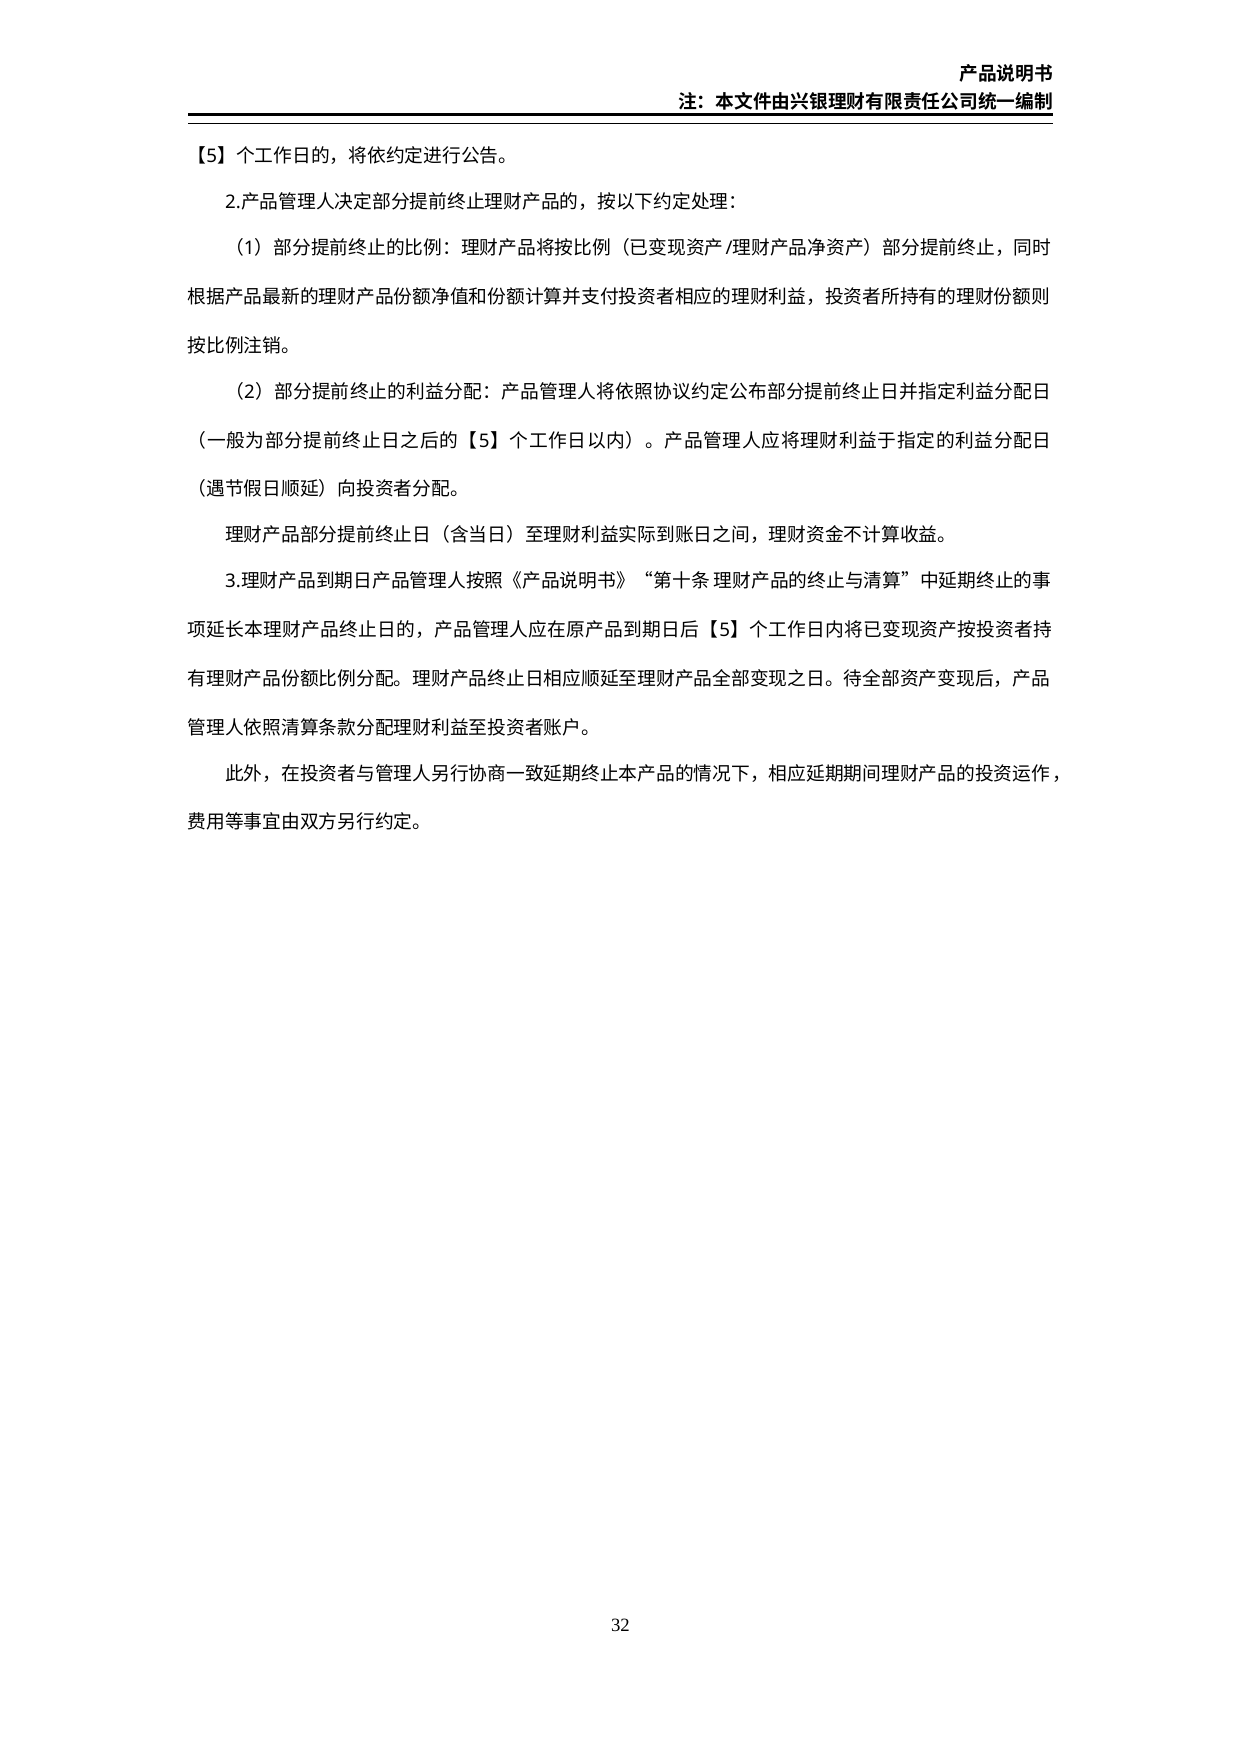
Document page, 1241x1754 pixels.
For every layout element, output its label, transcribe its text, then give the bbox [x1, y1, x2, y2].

text （1）部分提前终止的比例：理财产品将按比例（已变现资产/理财产品净资产）部分提前终止，同时根据产品最新的理财产品份额净值和份额计算并支付投资者相应的理财利益，投资者所持有的理财份额则按比例注销。 [187, 230, 1053, 360]
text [187, 138, 1053, 171]
text （2）部分提前终止的利益分配：产品管理人将依照协议约定公布部分提前终止日并指定利益分配日（一般为部分提前终止日之后的【5】个工作日以内）。产品管理人应将理财利益于指定的利益分配日（遇节假日顺延）向投资者分配。 [187, 374, 1053, 504]
text 此外，在投资者与管理人另行协商一致延期终止本产品的情况下，相应延期期间理财产品的投资运作，费用等事宜由双方另行约定。 [187, 756, 1053, 837]
text 3.理财产品到期日产品管理人按照《产品说明书》“第十条 理财产品的终止与清算”中延期终止的事项延长本理财产品终止日的，产品管理人应在原产品到期日后【5】个工作日内将已变现资产按投资者持有理财产品份额比例分配。理财产品终止日相应顺延至理财产品全部变现之日。待全部资产变现后，产品管理人依照清算条款分配理财利益至投资者账户。 [187, 563, 1053, 742]
text 理财产品部分提前终止日（含当日）至理财利益实际到账日之间，理财资金不计算收益。 [187, 517, 1053, 550]
text 2.产品管理人决定部分提前终止理财产品的，按以下约定处理： [187, 184, 1053, 217]
